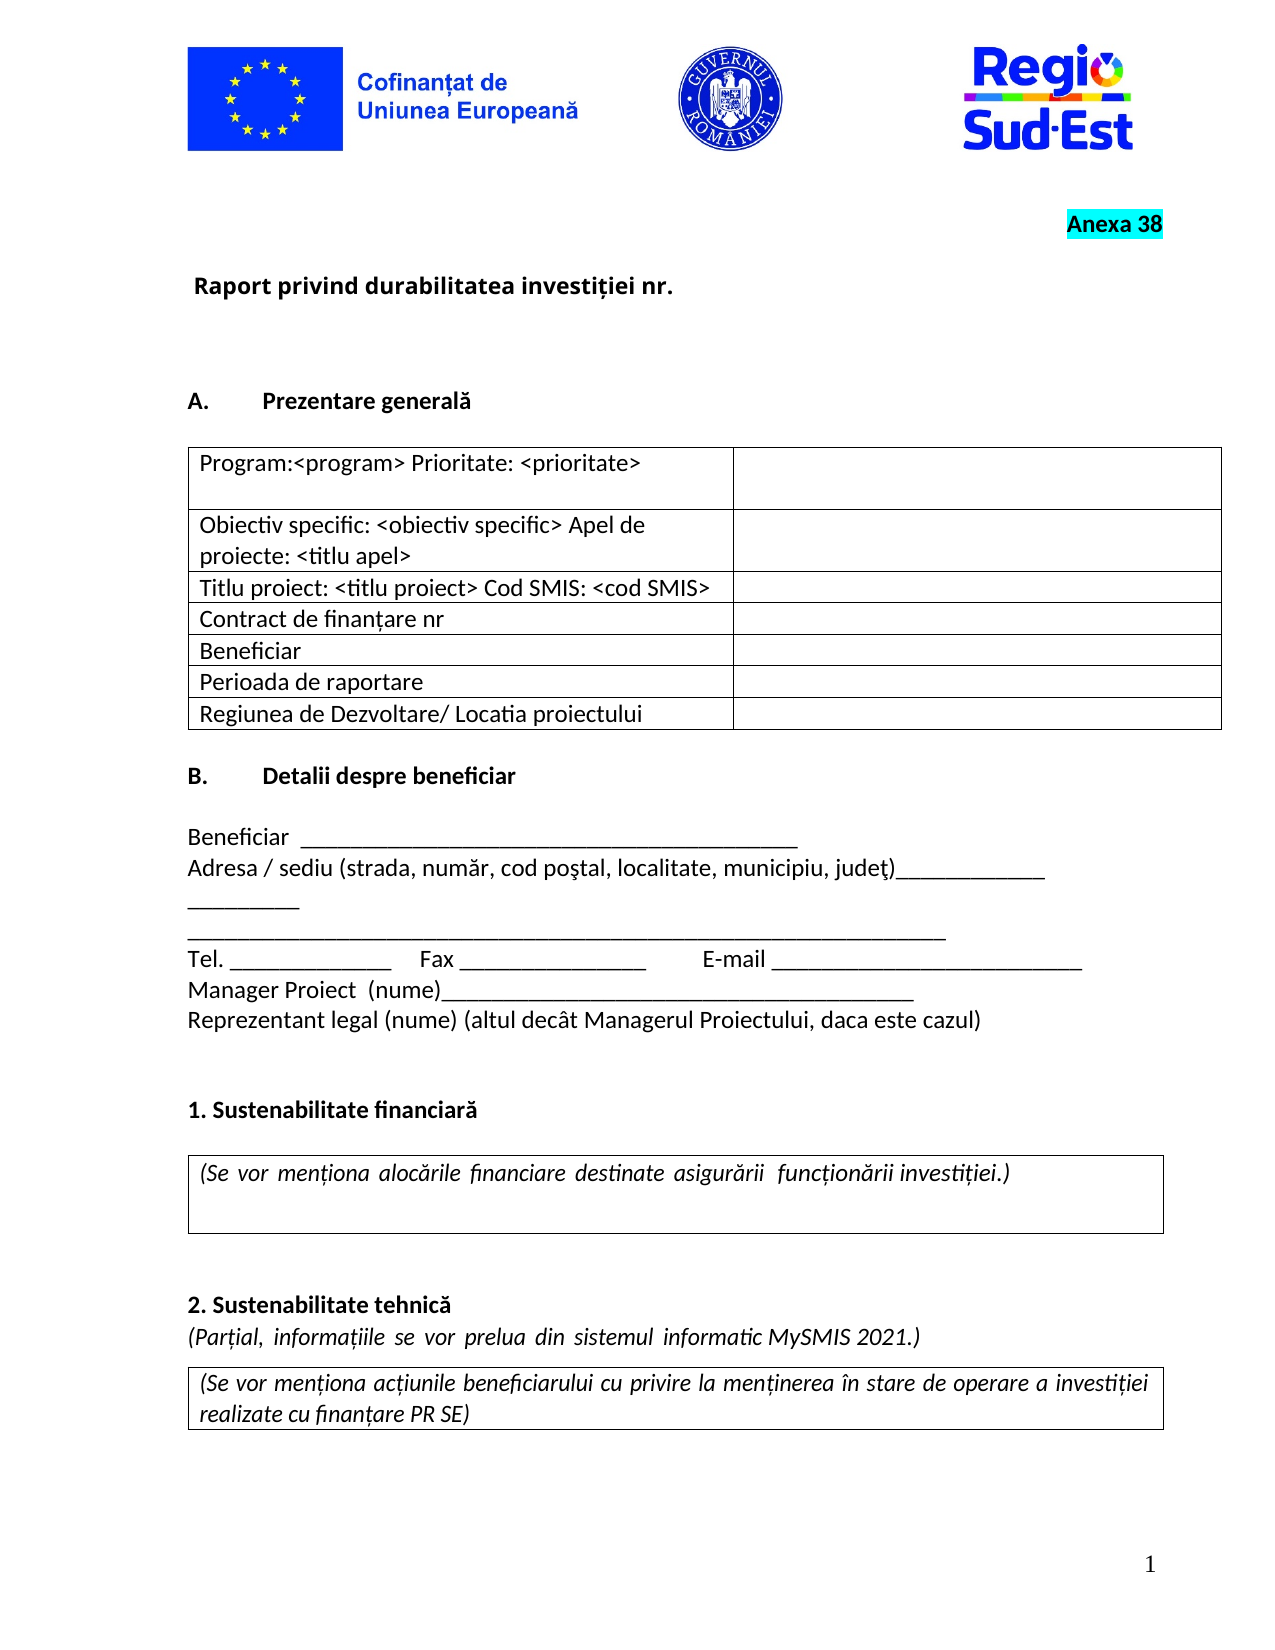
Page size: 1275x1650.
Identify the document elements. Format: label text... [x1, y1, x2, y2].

table_cell Beneficiar [189, 635, 733, 665]
table_cell [734, 603, 1221, 634]
text Tel. _____________ Fax _______________ E-mail _________________________ [187, 943, 1162, 974]
text B. Detalii despre beneficiar [187, 760, 1162, 791]
table_header Program:<program> Prioritate: <prioritate> [189, 448, 733, 509]
table_cell [734, 572, 1221, 602]
table_cell [734, 698, 1221, 728]
table_cell Contract de finanțare nr [189, 603, 733, 634]
table_cell Titlu proiect: <titlu proiect> Cod SMIS: <cod SMIS> [189, 572, 733, 602]
text 2. Sustenabilitate tehnică [187, 1289, 1162, 1320]
table_cell [734, 510, 1221, 571]
text Adresa / sediu (strada, număr, cod poştal, localitate, municipiu, judeţ)____________ _________ [187, 852, 1162, 913]
text A. Prezentare generală [187, 386, 1162, 416]
table_cell [734, 635, 1221, 665]
table_cell [734, 666, 1221, 697]
text Anexa 38 [187, 208, 1162, 239]
text _____________________________________________________________ [187, 913, 1162, 943]
table_cell Regiunea de Dezvoltare/ Locatia proiectului [189, 698, 733, 728]
table_cell Perioada de raportare [189, 666, 733, 697]
text Manager Proiect (nume)______________________________________ [187, 974, 1162, 1004]
text Beneficiar ________________________________________ [187, 821, 1162, 852]
table_cell Obiectiv specific: <obiectiv specific> Apel de proiecte: <titlu apel> [189, 510, 733, 571]
picture [187, 44, 1133, 152]
text Raport privind durabilitatea investiţiei nr. [187, 270, 1162, 301]
text (Parțial, informațiile se vor prelua din sistemul informatic MySMIS 2021.) [187, 1321, 1162, 1351]
table_header [734, 448, 1221, 509]
table_header (Se vor menționa alocările financiare destinate asigurării funcționării investiției.) [189, 1156, 1163, 1233]
text 1. Sustenabilitate financiară [187, 1094, 1162, 1124]
table_header (Se vor menţiona acţiunile beneficiarului cu privire la menţinerea în stare de operare a investiţiei realizate cu finanţare PR SE) [189, 1368, 1163, 1429]
text Reprezentant legal (nume) (altul decât Managerul Proiectului, daca este cazul) [187, 1004, 1162, 1035]
